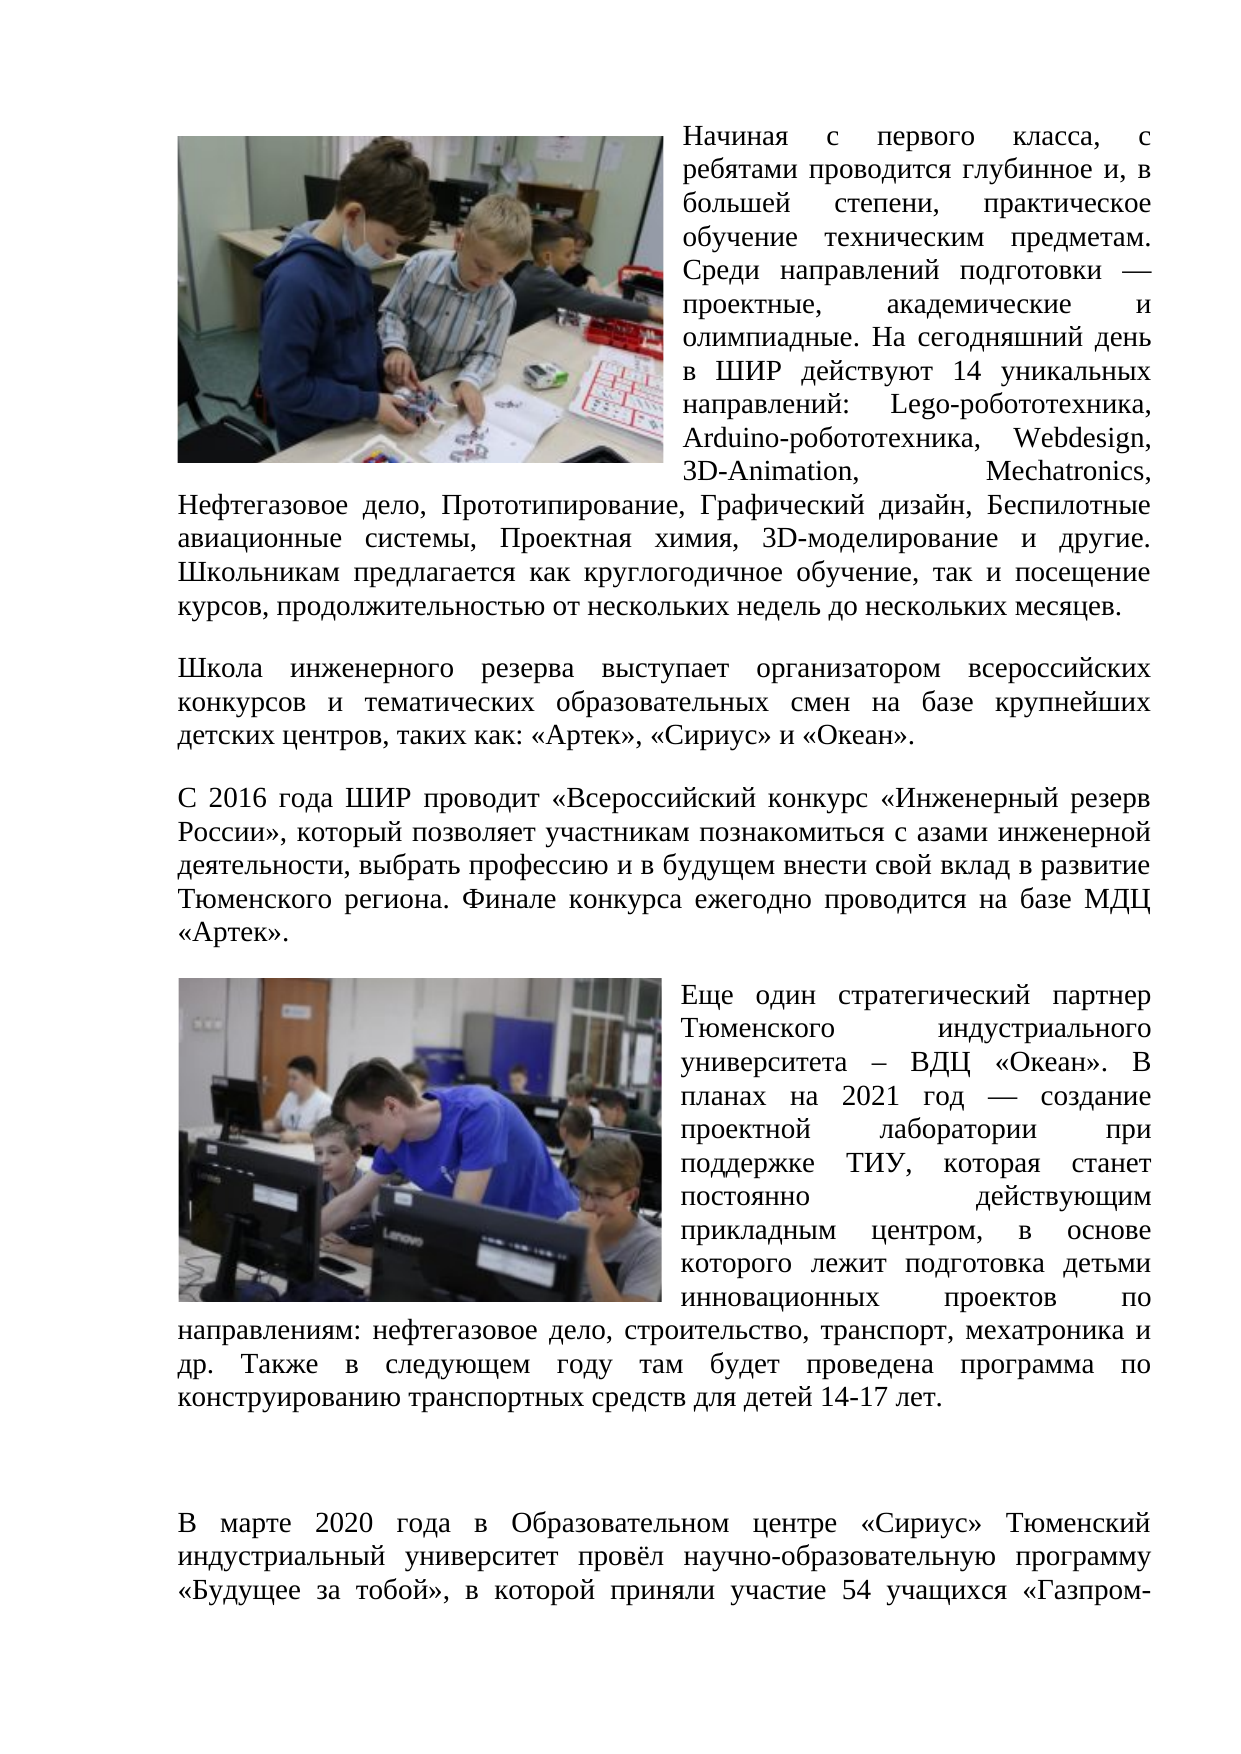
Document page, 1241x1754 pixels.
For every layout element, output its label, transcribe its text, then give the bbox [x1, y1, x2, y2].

text Школа инженерного резерва выступает организатором всероссийских конкурсов и тематических образовательных смен на базе крупнейших детских центров, таких как: «Артек», «Сириус» и «Океан». [177, 747, 1152, 847]
picture [177, 1074, 661, 1396]
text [177, 118, 1152, 185]
text С 2016 года ШИР проводит «Всероссийский конкурс «Инженерный резерв России», который позволяет участникам познакомиться с азами инженерной деятельности, выбрать профессию и в будущем внести свой вклад в развитие Тюменского региона. Финале конкурса ежегодно проводится на базе МДЦ «Артек». [177, 876, 1152, 1044]
picture [176, 232, 663, 557]
